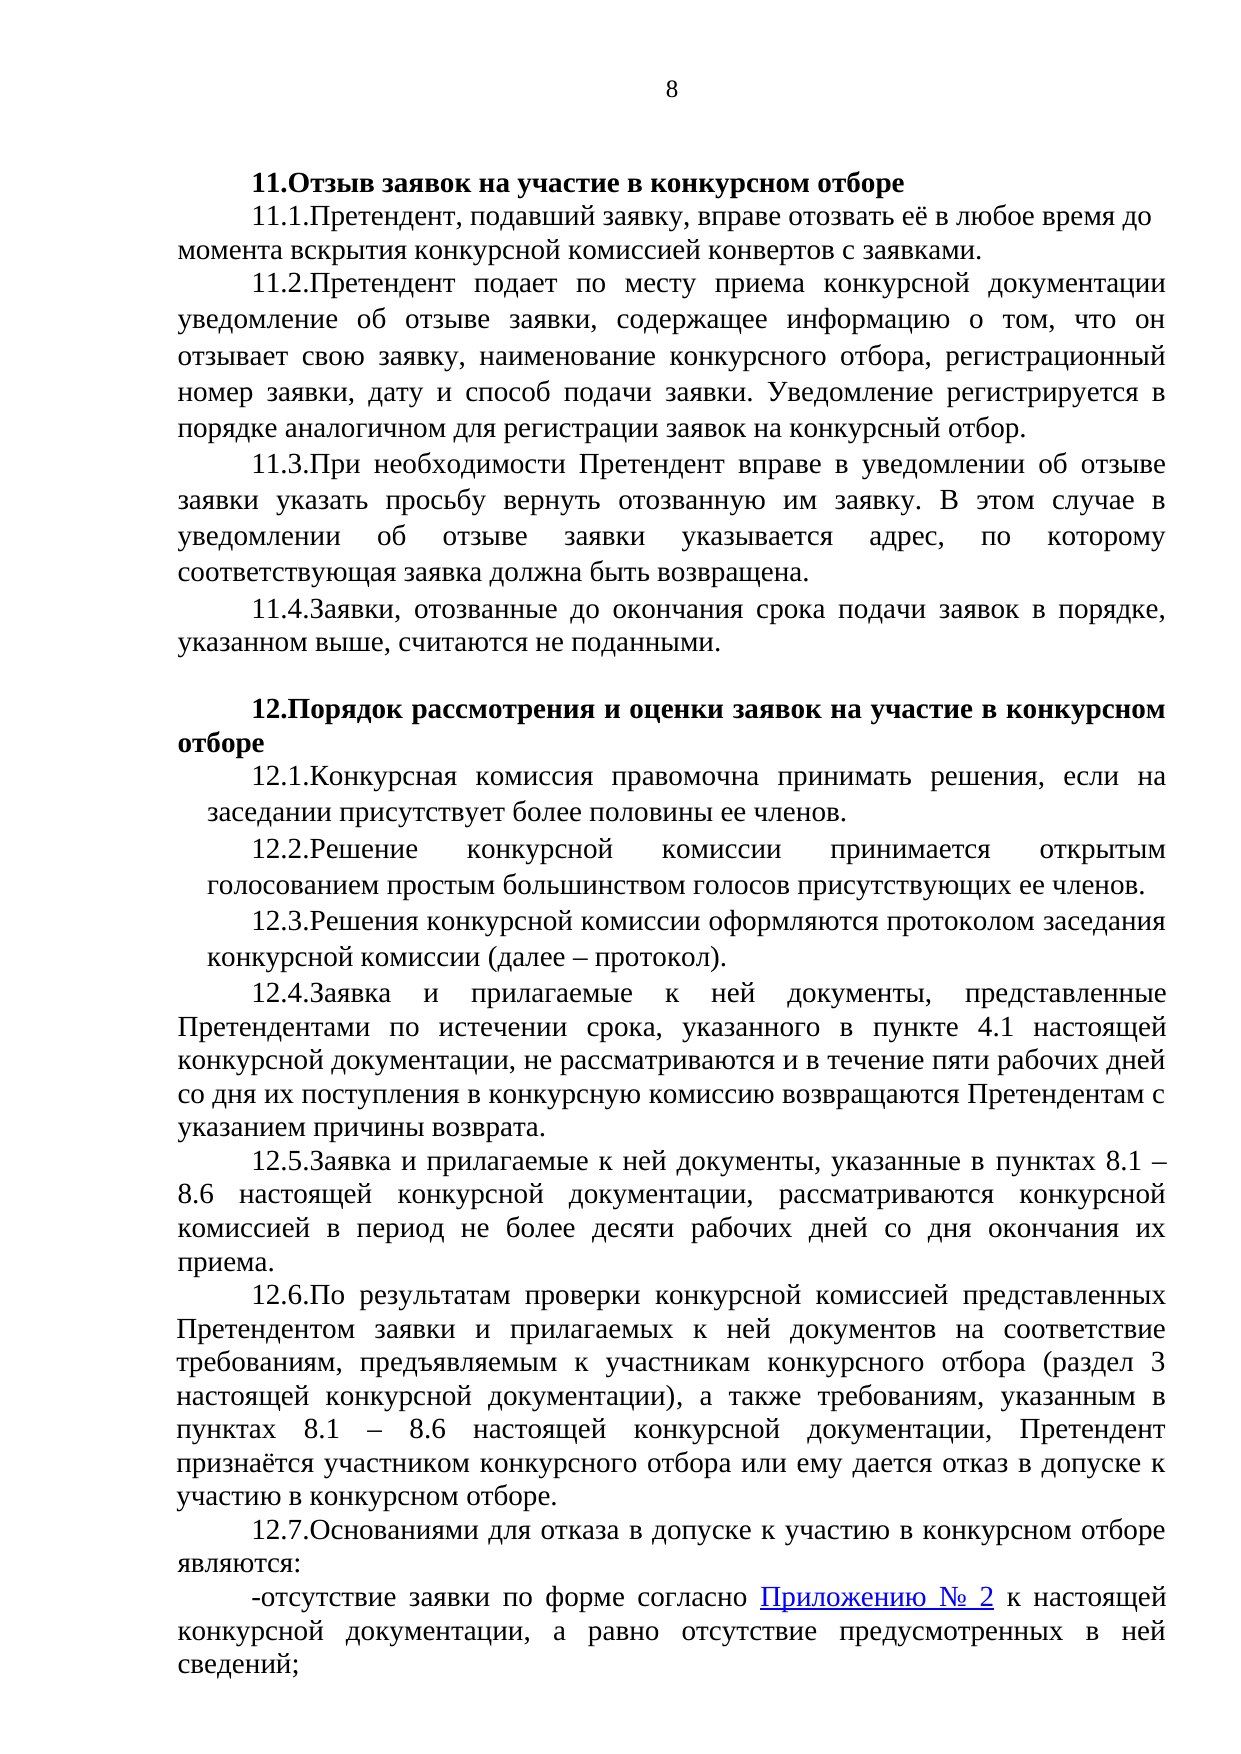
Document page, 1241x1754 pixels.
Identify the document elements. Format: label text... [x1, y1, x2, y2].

text 12.7.Основаниями для отказа в допуске к участию в конкурсном отборе являются: [177, 1512, 1167, 1579]
text 11.3.При необходимости Претендент вправе в уведомлении об отзыве заявки указать просьбу вернуть отозванную им заявку. В этом случае в уведомлении об отзыве заявки указывается адрес, по которому соответствующая заявка должна быть возвращена. [177, 446, 1167, 588]
text -отсутствие заявки по форме согласно Приложению № 2 к настоящей конкурсной документации, а равно отсутствие предусмотренных в ней сведений; [177, 1579, 1167, 1680]
text 12.5.Заявка и прилагаемые к ней документы, указанные в пунктах 8.1 – 8.6 настоящей конкурсной документации, рассматриваются конкурсной комиссией в период не более десяти рабочих дней со дня окончания их приема. [177, 1143, 1167, 1277]
text 12.2.Решение конкурсной комиссии принимается открытым голосованием простым большинством голосов присутствующих ее членов. [207, 831, 1167, 900]
text 12.4.Заявка и прилагаемые к ней документы, представленные Претендентами по истечении срока, указанного в пункте 4.1 настоящей конкурсной документации, не рассматриваются и в течение пяти рабочих дней со дня их поступления в конкурсную комиссию возвращаются Претендентам с указанием причины возврата. [177, 975, 1167, 1143]
text 12.3.Решения конкурсной комиссии оформляются протоколом заседания конкурсной комиссии (далее – протокол). [207, 903, 1167, 973]
text 12.1.Конкурсная комиссия правомочна принимать решения, если на заседании присутствует более половины ее членов. [207, 758, 1167, 828]
text 11.1.Претендент, подавший заявку, вправе отозвать её в любое время до момента вскрытия конкурсной комиссией конвертов с заявками. [177, 198, 1167, 265]
text 12.Порядок рассмотрения и оценки заявок на участие в конкурсном отборе [177, 691, 1167, 758]
text 11.4.Заявки, отозванные до окончания срока подачи заявок в порядке, указанном выше, считаются не поданными. [177, 591, 1167, 658]
text 11.2.Претендент подает по месту приема конкурсной документации уведомление об отзыве заявки, содержащее информацию о том, что он отзывает свою заявку, наименование конкурсного отбора, регистрационный номер заявки, дату и способ подачи заявки. Уведомление регистрируется в порядке аналогичном для регистрации заявок на конкурсный отбор. [177, 265, 1167, 443]
text 12.6.По результатам проверки конкурсной комиссией представленных Претендентом заявки и прилагаемых к ней документов на соответствие требованиям, предъявляемым к участникам конкурсного отбора (раздел 3 настоящей конкурсной документации), а также требованиям, указанным в пунктах 8.1 – 8.6 настоящей конкурсной документации, Претендент признаётся участником конкурсного отбора или ему дается отказ в допуске к участию в конкурсном отборе. [176, 1277, 1167, 1512]
text 11.Отзыв заявок на участие в конкурсном отборе [177, 165, 1167, 198]
